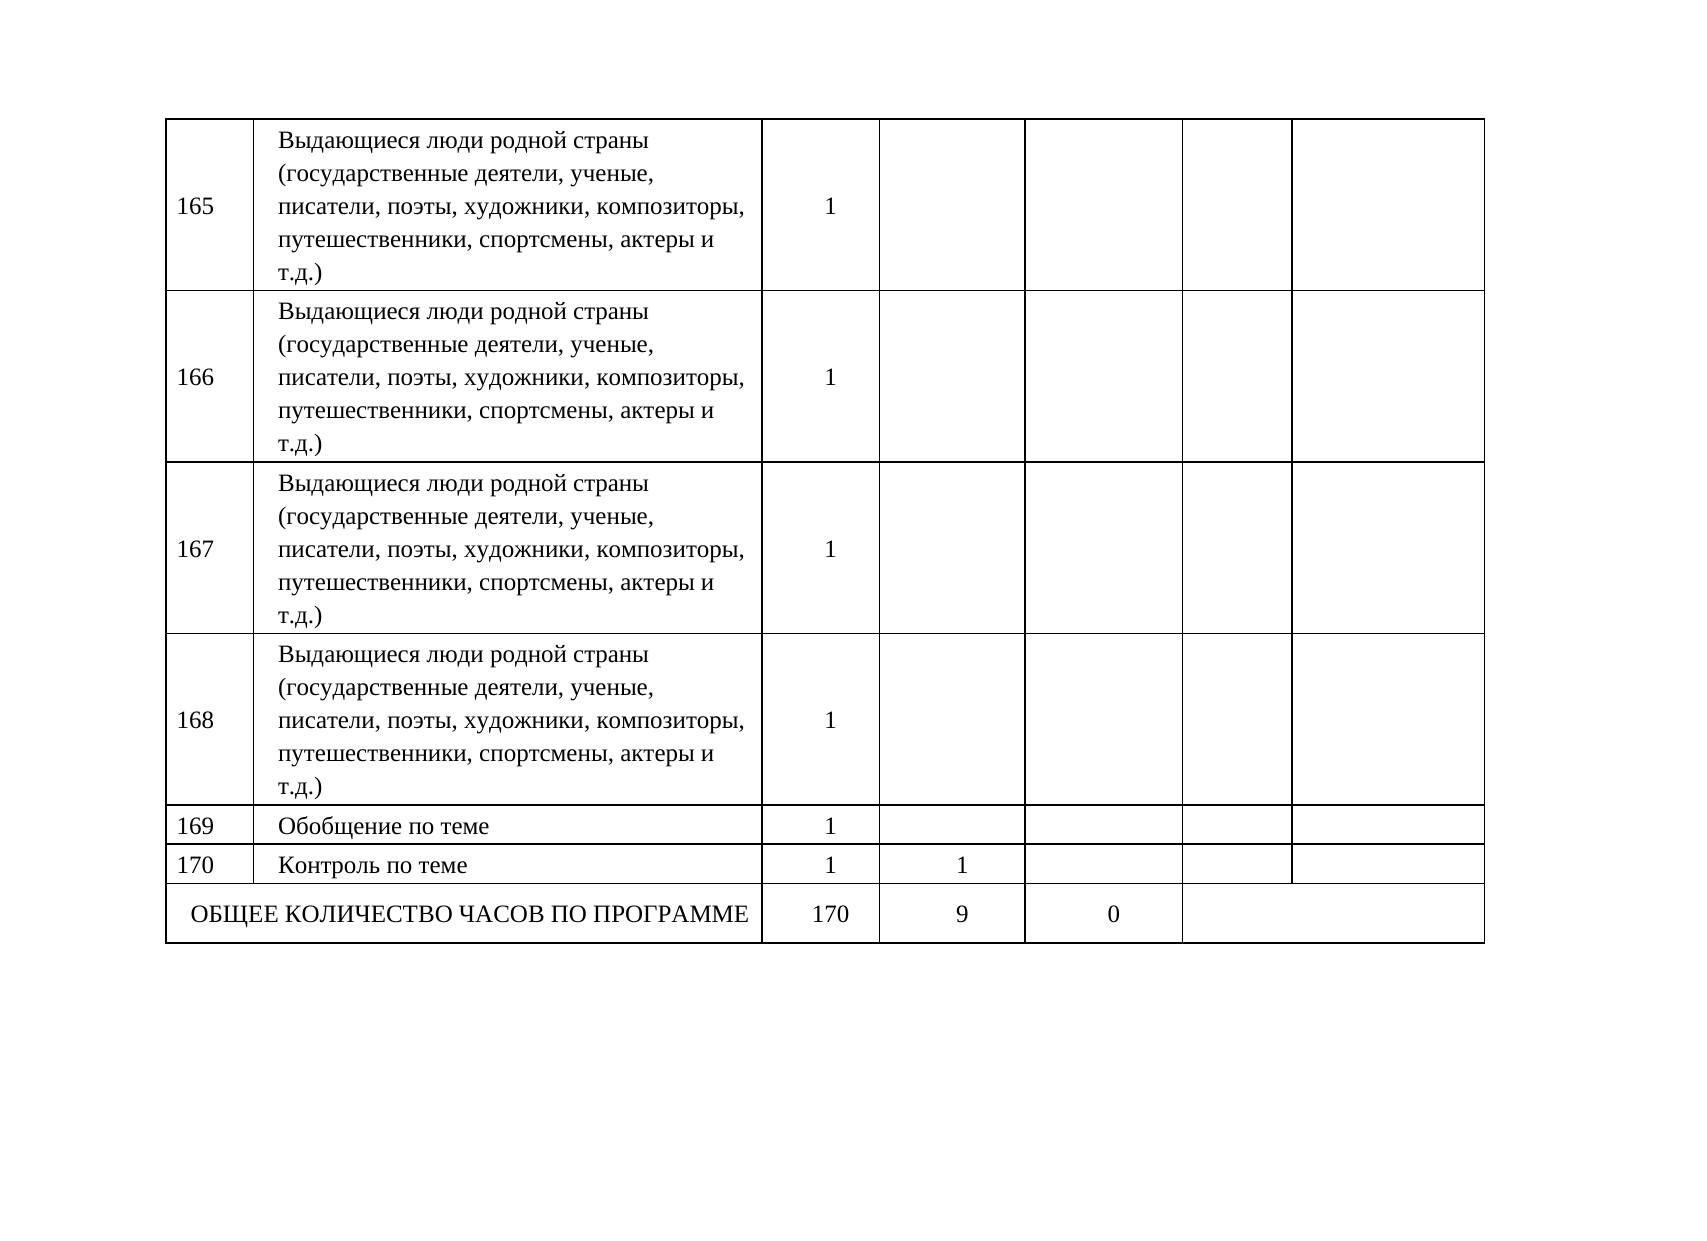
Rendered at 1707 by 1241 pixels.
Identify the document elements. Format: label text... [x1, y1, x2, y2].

table_cell 170 [167, 845, 253, 883]
table_cell 166 [167, 291, 253, 461]
table_cell 165 [167, 120, 253, 289]
table_cell ОБЩЕЕ КОЛИЧЕСТВО ЧАСОВ ПО ПРОГРАММЕ [167, 884, 761, 942]
table_cell [1293, 291, 1484, 461]
table_cell 1 [763, 463, 879, 632]
table_cell 9 [880, 884, 1024, 942]
table_cell 1 [763, 120, 879, 289]
table_cell [1183, 120, 1291, 289]
table_cell 168 [167, 634, 253, 804]
table_cell [1183, 845, 1291, 883]
table_cell 0 [1026, 884, 1182, 942]
table_cell [1026, 806, 1182, 843]
table_cell Контроль по теме [254, 845, 761, 883]
table_cell 1 [763, 806, 879, 843]
table_cell [1026, 634, 1182, 804]
table_cell 1 [763, 845, 879, 883]
table_cell 169 [167, 806, 253, 843]
table_cell [1026, 291, 1182, 461]
table_cell [880, 463, 1024, 632]
table_cell [1293, 634, 1484, 804]
table_cell [1293, 806, 1484, 843]
table_cell [1026, 845, 1182, 883]
table_cell [1183, 463, 1291, 632]
table_cell 167 [167, 463, 253, 632]
table_cell Выдающиеся люди родной страны (государственные деятели, ученые, писатели, поэты, художники, композиторы, путешественники, спортсмены, актеры и т.д.) [254, 291, 761, 461]
table_cell 1 [763, 291, 879, 461]
table_cell [1293, 463, 1484, 632]
table_cell [1183, 634, 1291, 804]
table_cell [1183, 291, 1291, 461]
table_cell [880, 120, 1024, 289]
table_cell 1 [880, 845, 1024, 883]
table_cell [880, 634, 1024, 804]
table_cell [1183, 884, 1484, 942]
table_cell Выдающиеся люди родной страны (государственные деятели, ученые, писатели, поэты, художники, композиторы, путешественники, спортсмены, актеры и т.д.) [254, 634, 761, 804]
table_cell [1026, 463, 1182, 632]
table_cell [254, 120, 761, 289]
table_cell [1026, 120, 1182, 289]
table_cell [1183, 806, 1291, 843]
table_cell Обобщение по теме [254, 806, 761, 843]
table_cell [880, 806, 1024, 843]
table_cell [1293, 120, 1484, 289]
table_cell Выдающиеся люди родной страны (государственные деятели, ученые, писатели, поэты, художники, композиторы, путешественники, спортсмены, актеры и т.д.) [254, 463, 761, 632]
table_cell [880, 291, 1024, 461]
table_cell [1293, 845, 1484, 883]
table_cell 170 [763, 884, 879, 942]
table_cell 1 [763, 634, 879, 804]
